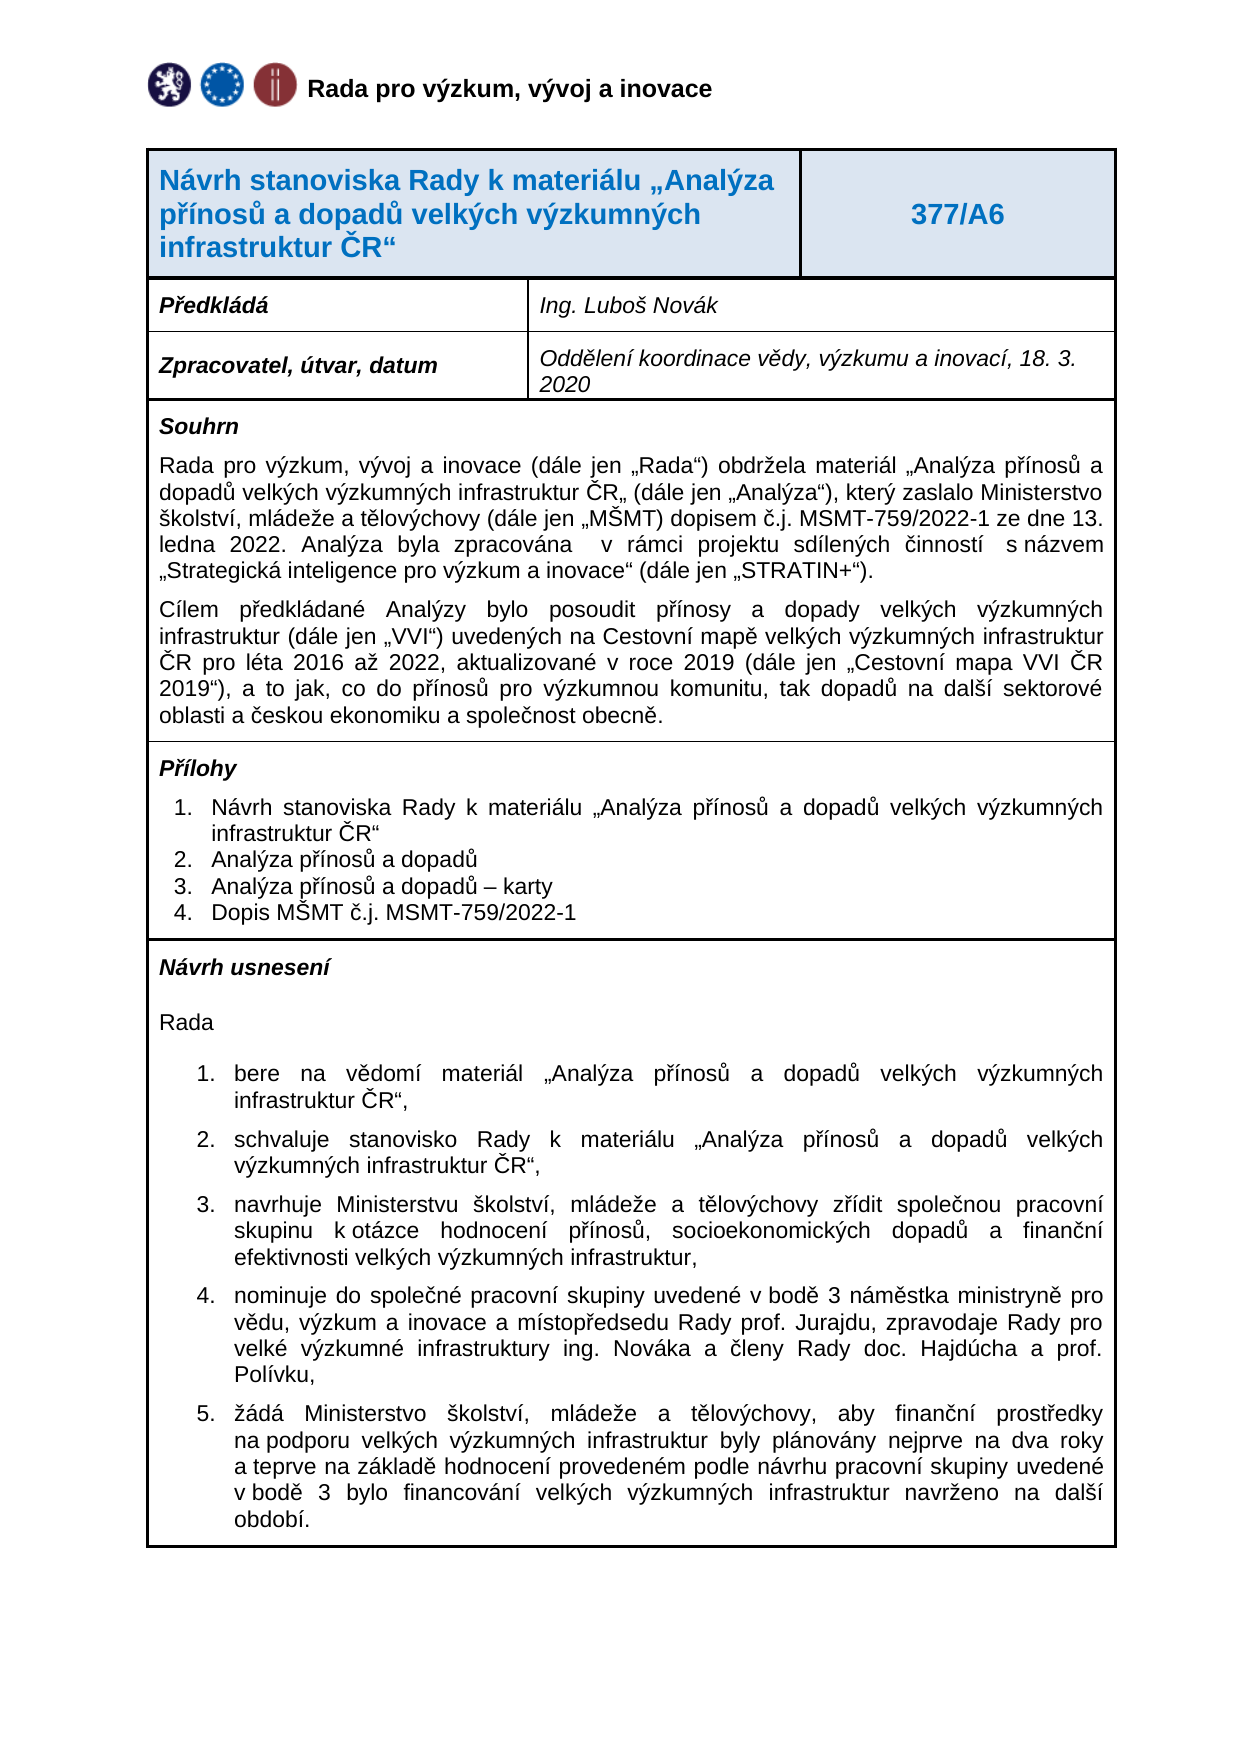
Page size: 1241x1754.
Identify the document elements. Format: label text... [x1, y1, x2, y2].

table_cell Souhrn Rada pro výzkum, vývoj a inovace (dále jen „Rada“) obdržela materiál „Analýza přínosů a dopadů velkých výzkumných infrastruktur ČR„ (dále jen „Analýza“), který zaslalo Ministerstvo školství, mládeže a tělovýchovy (dále jen „MŠMT) dopisem č.j. MSMT-759/2022-1 ze dne 13. ledna 2022. Analýza byla zpracována v rámci projektu sdílených činností s názvem „Strategická inteligence pro výzkum a inovace“ (dále jen „STRATIN+“). Cílem předkládané Analýzy bylo posoudit přínosy a dopady velkých výzkumných infrastruktur (dále jen „VVI“) uvedených na Cestovní mapě velkých výzkumných infrastruktur ČR pro léta 2016 až 2022, aktualizované v roce 2019 (dále jen „Cestovní mapa VVI ČR 2019“), a to jak, co do přínosů pro výzkumnou komunitu, tak dopadů na další sektorové oblasti a českou ekonomiku a společnost obecně. [149, 401, 1114, 741]
table_cell Přílohy Návrh stanoviska Rady k materiálu „Analýza přínosů a dopadů velkých výzkumných infrastruktur ČR“ Analýza přínosů a dopadů Analýza přínosů a dopadů – karty Dopis MŠMT č.j. MSMT-759/2022-1 [149, 742, 1114, 938]
table_cell Oddělení koordinace vědy, výzkumu a inovací, 18. 3. 2020 [529, 332, 1114, 398]
table_cell Zpracovatel, útvar, datum [149, 332, 527, 398]
table_cell Ing. Luboš Novák [529, 280, 1114, 331]
table_cell Návrh usnesení Rada bere na vědomí materiál „Analýza přínosů a dopadů velkých výzkumných infrastruktur ČR“, schvaluje stanovisko Rady k materiálu „Analýza přínosů a dopadů velkých výzkumných infrastruktur ČR“, navrhuje Ministerstvu školství, mládeže a tělovýchovy zřídit společnou pracovní skupinu k otázce hodnocení přínosů, socioekonomických dopadů a finanční efektivnosti velkých výzkumných infrastruktur, nominuje do společné pracovní skupiny uvedené v bodě 3 náměstka ministryně pro vědu, výzkum a inovace a místopředsedu Rady prof. Jurajdu, zpravodaje Rady pro velké výzkumné infrastruktury ing. Nováka a členy Rady doc. Hajdúcha a prof. Polívku, žádá Ministerstvo školství, mládeže a tělovýchovy, aby finanční prostředky na podporu velkých výzkumných infrastruktur byly plánovány nejprve na dva roky a teprve na základě hodnocení provedeném podle návrhu pracovní skupiny uvedené v bodě 3 bylo financování velkých výzkumných infrastruktur navrženo na další období. [149, 941, 1114, 1544]
table_cell Předkládá [149, 280, 527, 331]
table_header 377/A6 [802, 151, 1114, 276]
table_header Návrh stanoviska Rady k materiálu „Analýza přínosů a dopadů velkých výzkumných infrastruktur ČR“ [149, 151, 799, 276]
picture [147, 62, 298, 108]
